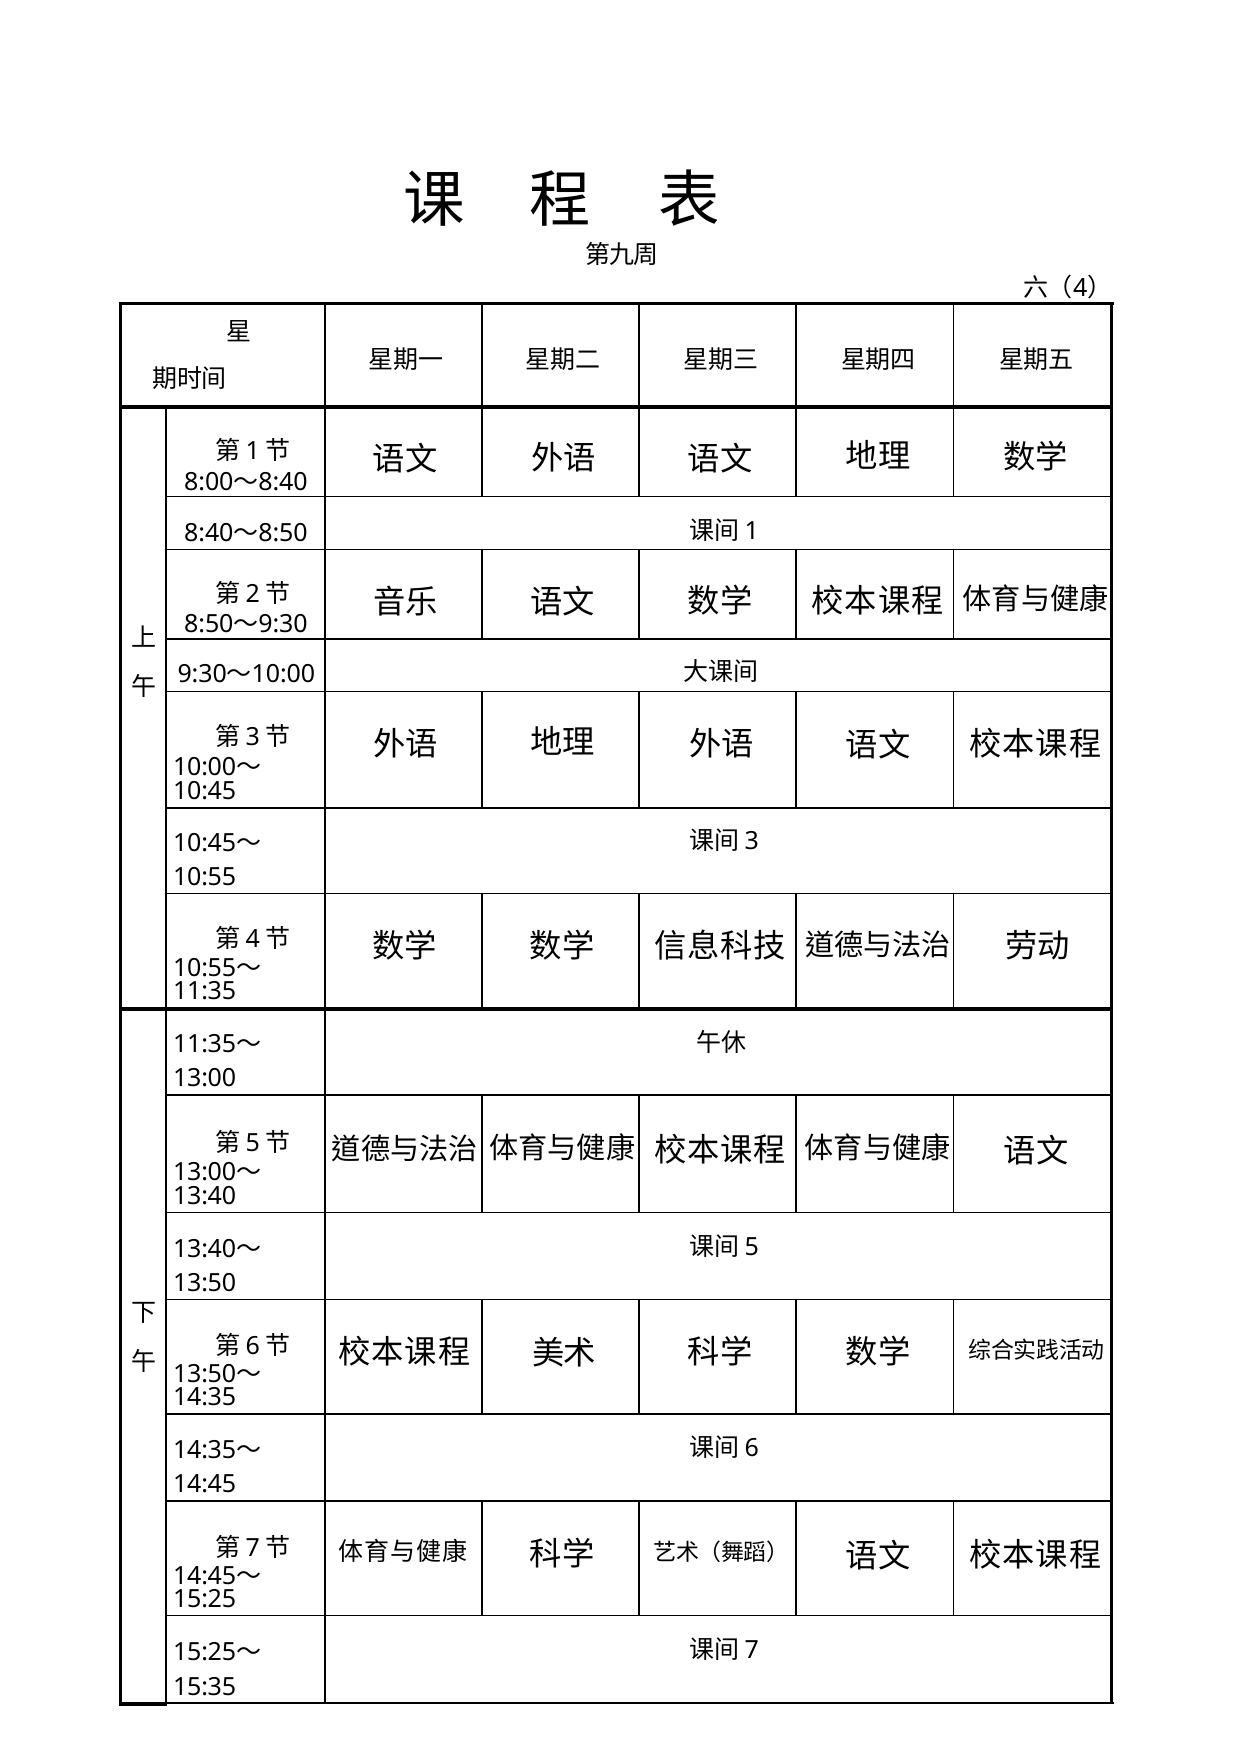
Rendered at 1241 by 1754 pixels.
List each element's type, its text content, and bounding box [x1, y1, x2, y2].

table_cell 课间6 [326, 1415, 1110, 1500]
table_cell 音乐 [326, 550, 481, 638]
table_cell 课间3 [326, 809, 1110, 893]
table_cell 外语 [326, 692, 481, 807]
table_cell 第6节 13:50～14:35 [167, 1300, 324, 1413]
table_header 星期一 [326, 305, 481, 405]
text 课 程 表 [403, 159, 1116, 237]
table_cell 外语 [483, 409, 638, 496]
table_cell 地理 [483, 692, 638, 807]
table_cell 校本课程 [326, 1300, 481, 1413]
table_cell 11:35～13:00 [167, 1011, 324, 1094]
table_cell 14:35～14:45 [167, 1415, 324, 1500]
text 第九周 [585, 237, 1116, 271]
table_cell 第3节 10:00～10:45 [167, 692, 324, 807]
table_cell 语文 [797, 692, 953, 807]
table_cell 艺术（舞蹈） [640, 1502, 795, 1614]
table_cell 校本课程 [797, 550, 953, 638]
table_cell 上 午 [122, 409, 165, 1007]
table_cell 数学 [797, 1300, 953, 1413]
table_cell 第5节 13:00～13:40 [167, 1096, 324, 1212]
table_cell 校本课程 [954, 692, 1110, 807]
table_cell 15:25～15:35 [167, 1616, 324, 1702]
table_cell 校本课程 [640, 1096, 795, 1212]
table_cell 下 午 [122, 1011, 165, 1702]
table_cell 数学 [640, 550, 795, 638]
table_cell 科学 [483, 1502, 638, 1614]
table_header 星期时间 [122, 305, 324, 405]
table_cell 信息科技 [640, 894, 795, 1007]
table_cell 语文 [797, 1502, 953, 1614]
table_header 星期三 [640, 305, 795, 405]
table_cell 13:40～13:50 [167, 1213, 324, 1298]
table_cell 综合实践活动 [954, 1300, 1110, 1413]
table_cell 数学 [483, 894, 638, 1007]
table_cell 课间5 [326, 1213, 1110, 1298]
table_cell 第4节 10:55～11:35 [167, 894, 324, 1007]
text 六（4） [120, 275, 1112, 302]
table_cell 数学 [326, 894, 481, 1007]
table_cell 校本课程 [954, 1502, 1110, 1614]
table_cell 体育与健康 [797, 1096, 953, 1212]
table_cell 9:30～10:00 [167, 640, 324, 691]
table_cell 外语 [640, 692, 795, 807]
table_cell 课间1 [326, 497, 1110, 548]
table_cell 科学 [640, 1300, 795, 1413]
table_cell 午休 [326, 1011, 1110, 1094]
table_header 星期二 [483, 305, 638, 405]
table_cell 数学 [954, 409, 1110, 496]
table_cell 第1节 8:00～8:40 [167, 409, 324, 496]
table_cell 美术 [483, 1300, 638, 1413]
table_cell 语文 [954, 1096, 1110, 1212]
table_cell 语文 [640, 409, 795, 496]
table_cell 体育与健康 [954, 550, 1110, 638]
table_cell 大课间 [326, 640, 1110, 691]
table_cell 语文 [483, 550, 638, 638]
table_cell 地理 [797, 409, 953, 496]
table_cell 体育与健康 [483, 1096, 638, 1212]
table_cell 第7节 14:45～15:25 [167, 1502, 324, 1614]
table_cell 语文 [326, 409, 481, 496]
table_header 星期四 [797, 305, 953, 405]
table_cell 劳动 [954, 894, 1110, 1007]
table_cell 体育与健康 [326, 1502, 481, 1614]
table_cell 第2节 8:50～9:30 [167, 550, 324, 638]
table_cell 道德与法治 [326, 1096, 481, 1212]
table_cell 8:40～8:50 [167, 497, 324, 548]
table_cell 10:45～10:55 [167, 809, 324, 893]
table_cell 道德与法治 [797, 894, 953, 1007]
table_cell 课间7 [326, 1616, 1110, 1702]
table_header 星期五 [954, 305, 1110, 405]
